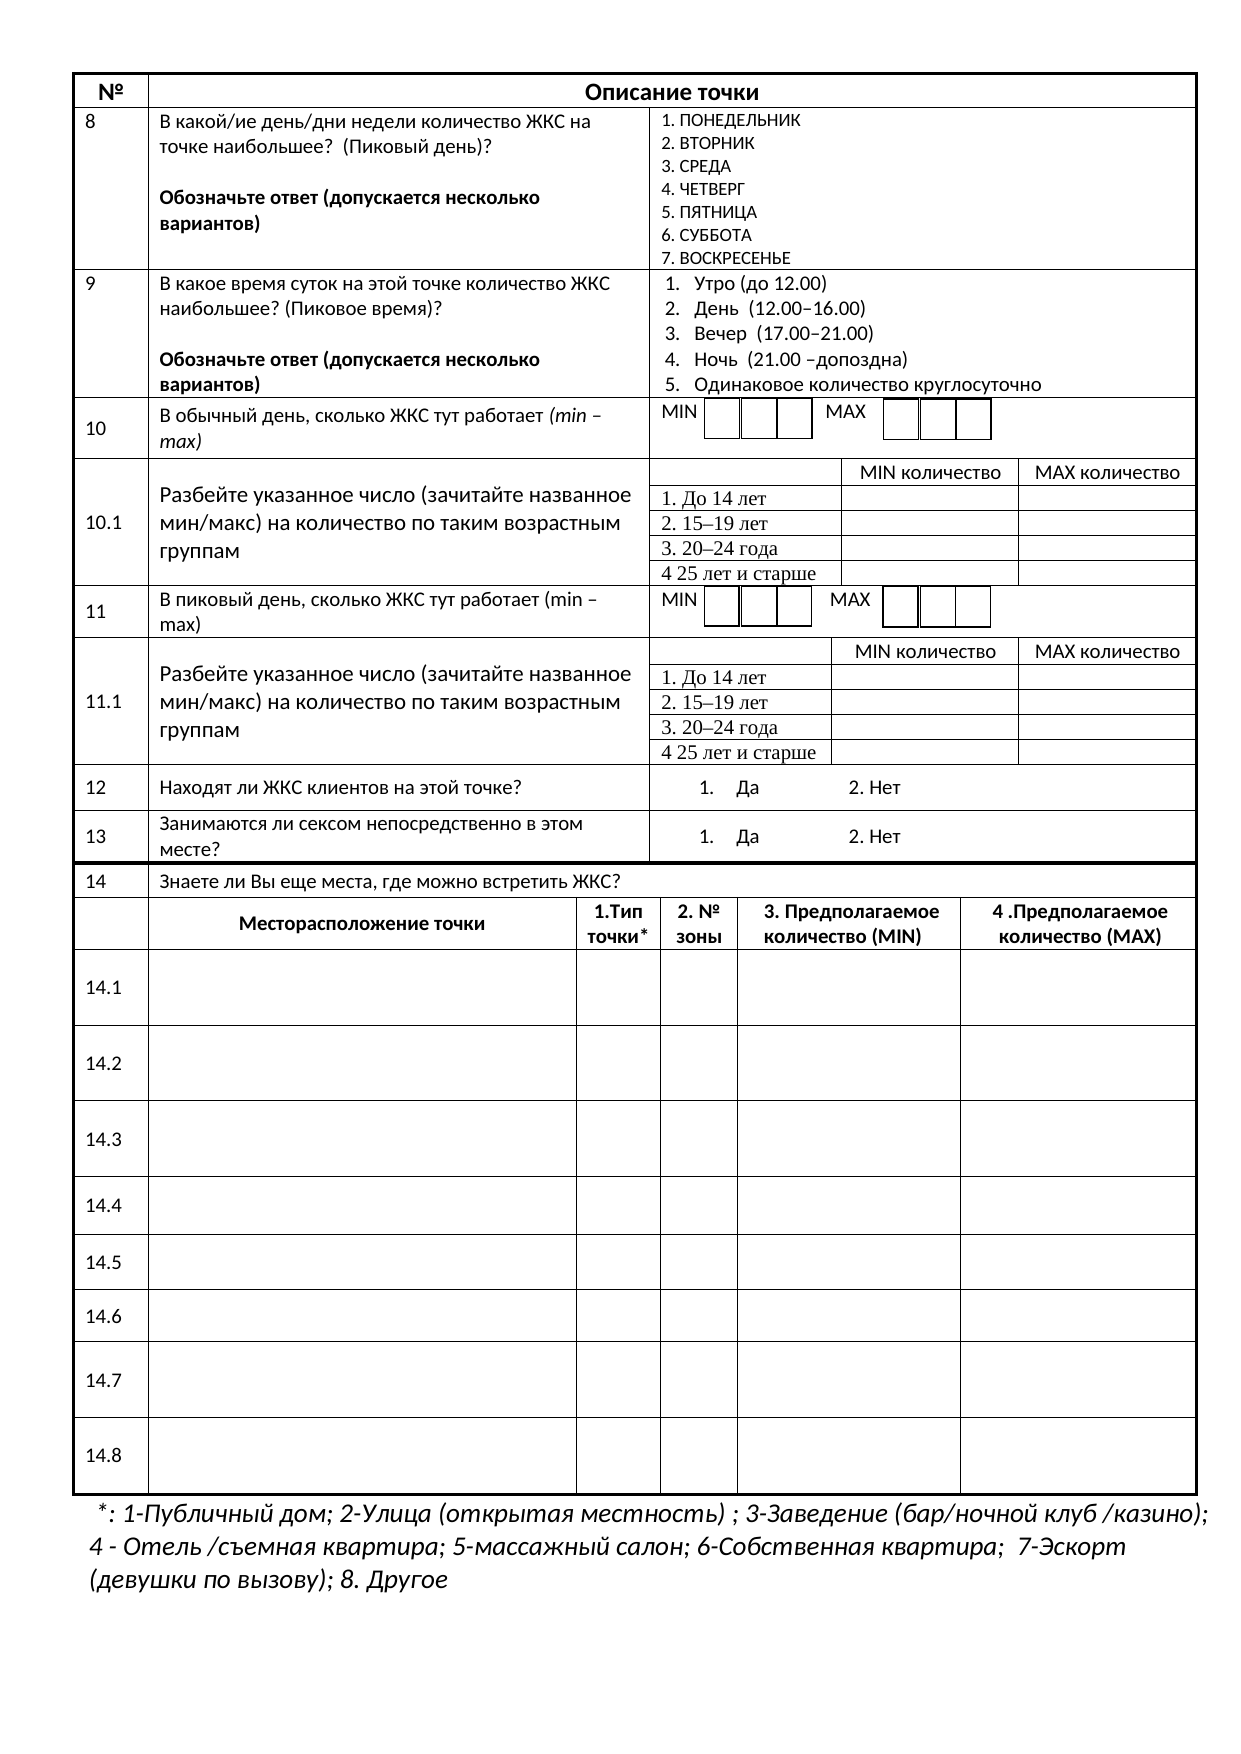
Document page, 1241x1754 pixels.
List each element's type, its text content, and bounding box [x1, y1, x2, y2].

table_cell 14.4 [75, 1177, 148, 1234]
table_cell [75, 898, 148, 949]
table_cell [1019, 690, 1195, 714]
table_cell [149, 1290, 576, 1341]
table_cell 14.6 [75, 1290, 148, 1341]
table_cell [661, 1418, 737, 1493]
table_cell Знаете ли Вы еще места, где можно встретить ЖКС? [149, 865, 1195, 897]
table_cell [842, 486, 1018, 509]
table_cell 9 [75, 270, 148, 397]
table_header № [75, 75, 148, 107]
table_cell 4 .Предполагаемое количество (MAX) [961, 898, 1195, 949]
table_cell ПОНЕДЕЛЬНИК ВТОРНИК СРЕДА ЧЕТВЕРГ ПЯТНИЦА СУББОТА ВОСКРЕСЕНЬЕ [650, 108, 1195, 269]
table_cell 4 25 лет и старше [650, 561, 841, 585]
table_cell [738, 1342, 960, 1417]
table_cell [661, 1342, 737, 1417]
table_cell 3. 20–24 года [650, 715, 831, 739]
table_cell [149, 1235, 576, 1289]
table_header Описание точки [149, 75, 1195, 107]
table_cell 1.Тип точки* [577, 898, 660, 949]
table_cell Разбейте указанное число (зачитайте названное мин/макс) на количество по таким возрастным группам [149, 638, 649, 764]
table_cell MIN MAX [650, 586, 1195, 637]
table_cell [961, 1342, 1195, 1417]
table_cell 12 [75, 765, 148, 809]
table_cell 14.8 [75, 1418, 148, 1493]
table_cell [1019, 665, 1195, 689]
table_cell [661, 1290, 737, 1341]
table_cell [577, 1342, 660, 1417]
table_cell [961, 1101, 1195, 1176]
table_cell [650, 459, 841, 484]
table_cell [149, 1177, 576, 1234]
table_cell [661, 1026, 737, 1100]
table_cell [577, 1026, 660, 1100]
table_cell [738, 1235, 960, 1289]
table_cell [661, 1235, 737, 1289]
table_cell 3. Предполагаемое количество (MIN) [738, 898, 960, 949]
table_cell [577, 1177, 660, 1234]
table_cell [1019, 715, 1195, 739]
table_cell [577, 1290, 660, 1341]
table_cell [738, 1177, 960, 1234]
table_cell В обычный день, сколько ЖКС тут работает (min – max) [149, 398, 649, 458]
table_cell MAX количество [1019, 638, 1195, 663]
table_cell [149, 1342, 576, 1417]
table_cell [1019, 561, 1195, 585]
table_cell 3. 20–24 года [650, 536, 841, 560]
table_cell [738, 950, 960, 1024]
table_cell [738, 1418, 960, 1493]
table_cell [832, 740, 1018, 764]
table_cell [1019, 511, 1195, 535]
table_cell Занимаются ли сексом непосредственно в этом месте? [149, 811, 649, 861]
table_cell MIN MAX [650, 398, 1195, 458]
table_cell 1. До 14 лет [650, 665, 831, 689]
table_cell [1019, 536, 1195, 560]
table_cell [738, 1290, 960, 1341]
table_cell 10 [75, 398, 148, 458]
table_cell 14.3 [75, 1101, 148, 1176]
table_cell MIN количество [832, 638, 1018, 663]
table_cell [149, 1026, 576, 1100]
table_cell Разбейте указанное число (зачитайте названное мин/макс) на количество по таким возрастным группам [149, 459, 649, 585]
table_cell [832, 690, 1018, 714]
table_cell 2. № зоны [661, 898, 737, 949]
table_cell Да 2. Нет [650, 765, 1195, 809]
table_cell 14 [75, 865, 148, 897]
table_cell [149, 950, 576, 1024]
table_cell [832, 665, 1018, 689]
table_cell [577, 1235, 660, 1289]
table_cell 2. 15–19 лет [650, 511, 841, 535]
table_cell Да 2. Нет [650, 811, 1195, 861]
table_cell [661, 950, 737, 1024]
table_cell [577, 1418, 660, 1493]
table_cell [149, 1101, 576, 1176]
table_cell [961, 1290, 1195, 1341]
table_cell 10.1 [75, 459, 148, 585]
table_cell 14.7 [75, 1342, 148, 1417]
table_cell [842, 511, 1018, 535]
table_cell [842, 561, 1018, 585]
table_cell [149, 1418, 576, 1493]
table_cell 11 [75, 586, 148, 637]
table_cell Находят ли ЖКС клиентов на этой точке? [149, 765, 649, 809]
table_cell 4 25 лет и старше [650, 740, 831, 764]
table_cell В пиковый день, сколько ЖКС тут работает (min – max) [149, 586, 649, 637]
text *: 1-Публичный дом; 2-Улица (открытая местность) ; 3-Заведение (бар/ночной клуб /казино); 4 - Отель /съемная квартира; 5-массажный салон; 6-Собственная квартира; 7-Эскорт (девушки по вызову); 8. Другое [89, 1496, 1213, 1595]
table_cell 2. 15–19 лет [650, 690, 831, 714]
table_cell [961, 1418, 1195, 1493]
table_cell [1019, 740, 1195, 764]
table_cell [961, 1026, 1195, 1100]
table_cell 11.1 [75, 638, 148, 764]
table_cell [577, 1101, 660, 1176]
table_cell MIN количество [842, 459, 1018, 484]
table_cell [661, 1177, 737, 1234]
table_cell [577, 950, 660, 1024]
table_cell 14.5 [75, 1235, 148, 1289]
table_cell [661, 1101, 737, 1176]
table_cell 1. До 14 лет [650, 486, 841, 509]
table_cell Месторасположение точки [149, 898, 576, 949]
table_cell 14.2 [75, 1026, 148, 1100]
table_cell [832, 715, 1018, 739]
table_cell [650, 638, 831, 663]
table_cell 13 [75, 811, 148, 861]
table_cell [961, 1235, 1195, 1289]
table_cell Утро (до 12.00) День (12.00–16.00) Вечер (17.00–21.00) Ночь (21.00 –допоздна) Одинаковое количество круглосуточно [650, 270, 1195, 397]
table_cell [961, 1177, 1195, 1234]
table_cell MAX количество [1019, 459, 1195, 484]
table_cell [842, 536, 1018, 560]
table_cell [738, 1101, 960, 1176]
table_cell В какое время суток на этой точке количество ЖКС наибольшее? (Пиковое время)? Обозначьте ответ (допускается несколько вариантов) [149, 270, 649, 397]
table_cell 8 [75, 108, 148, 269]
table_cell 14.1 [75, 950, 148, 1024]
table_cell [961, 950, 1195, 1024]
table_cell В какой/ие день/дни недели количество ЖКС на точке наибольшее? (Пиковый день)? Обозначьте ответ (допускается несколько вариантов) [149, 108, 649, 269]
table_cell [1019, 486, 1195, 509]
table_cell [738, 1026, 960, 1100]
